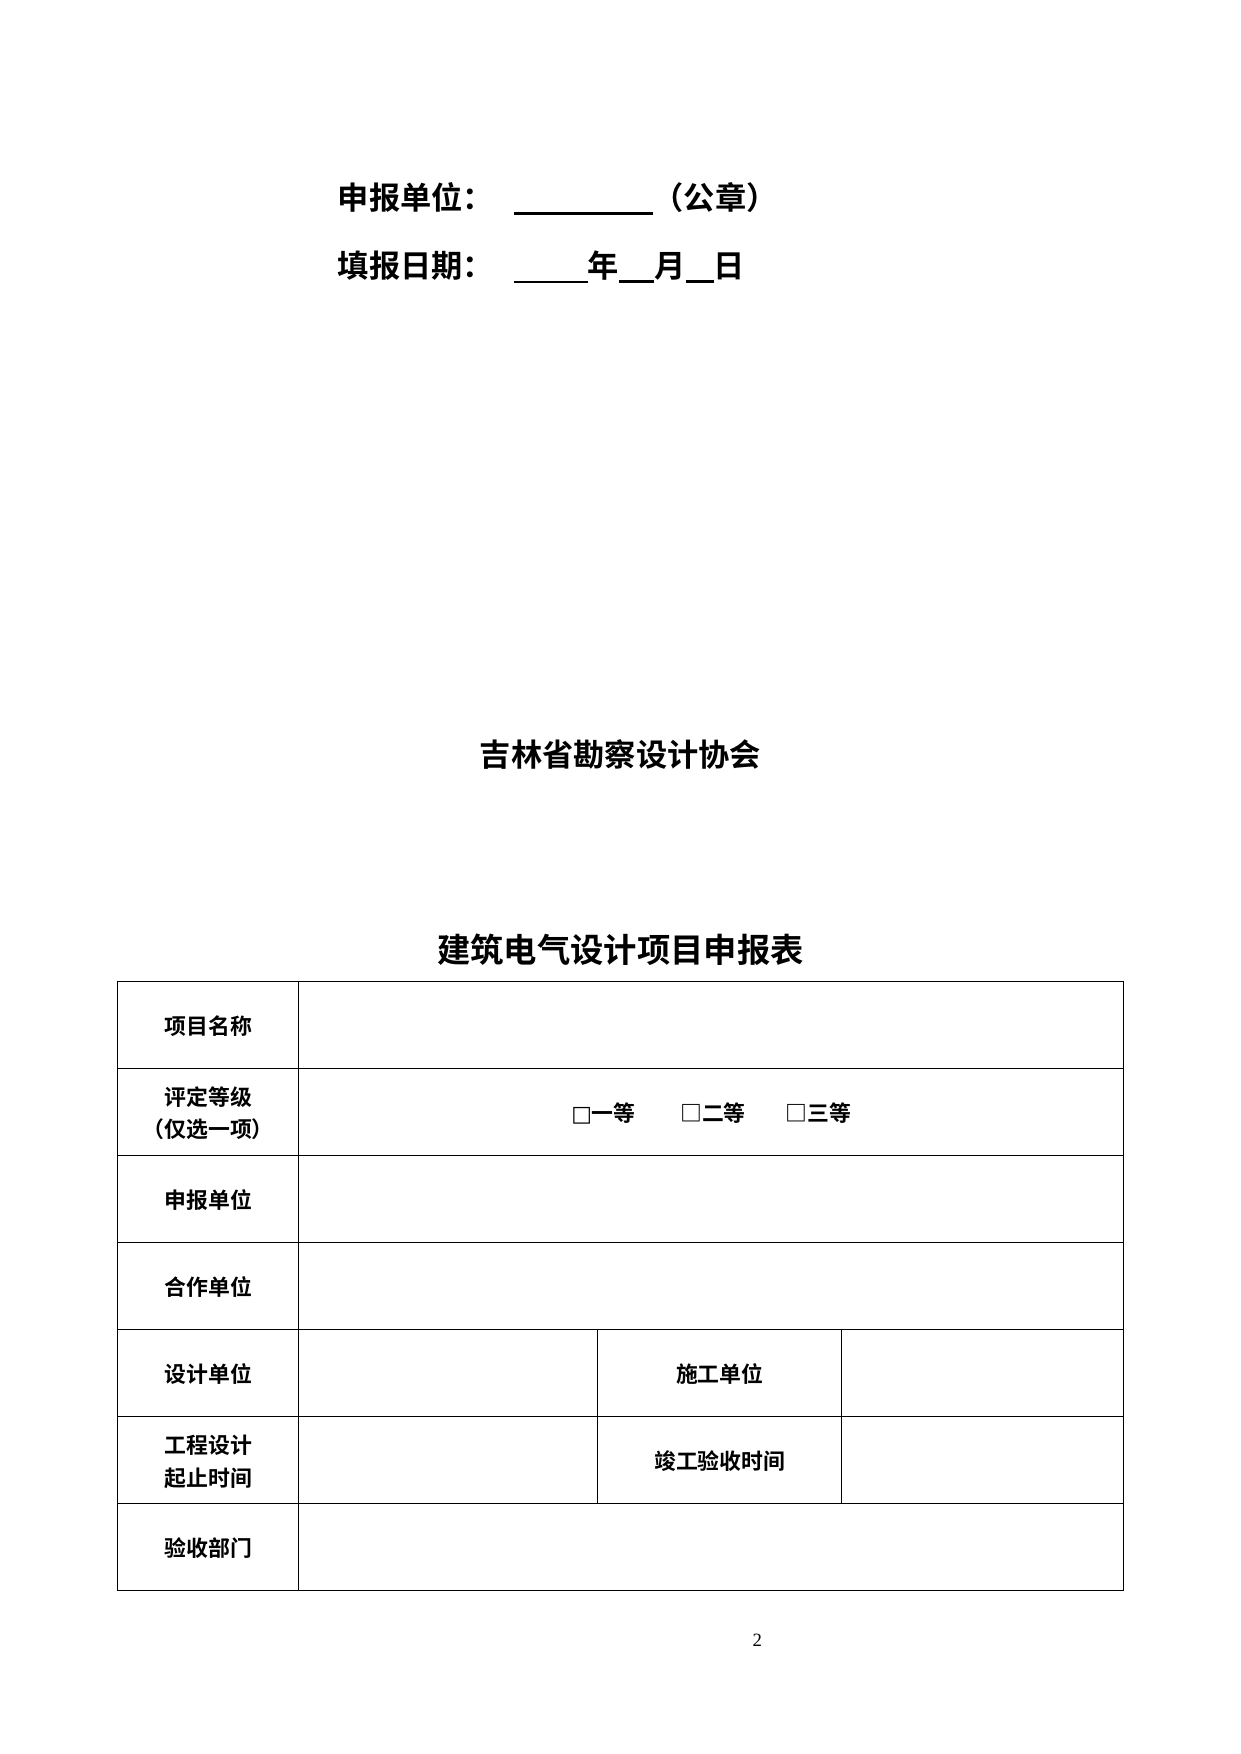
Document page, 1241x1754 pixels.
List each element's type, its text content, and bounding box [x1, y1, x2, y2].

text 吉林省勘察设计协会 [187, 721, 1053, 786]
table_header [299, 982, 1123, 1068]
table_cell 工程设计 起止时间 [118, 1417, 298, 1503]
table_cell 申报单位 [118, 1156, 298, 1242]
table_cell 年 月 日 [513, 230, 904, 298]
table_cell 申报单位： [336, 162, 513, 230]
table_cell 评定等级 （仅选一项） [118, 1069, 298, 1155]
table_cell 合作单位 [118, 1243, 298, 1329]
table_cell [299, 1330, 597, 1416]
table_cell [299, 1243, 1123, 1329]
table_cell 填报日期： [336, 230, 513, 298]
table_cell 施工单位 [598, 1330, 841, 1416]
table_cell [842, 1417, 1123, 1503]
table_cell [299, 1504, 1123, 1590]
table_cell 设计单位 [118, 1330, 298, 1416]
table_cell 验收部门 [118, 1504, 298, 1590]
table_cell [299, 1156, 1123, 1242]
text 建筑电气设计项目申报表 [187, 916, 1053, 981]
table_cell （公章） [513, 162, 904, 230]
table_cell □一等 □二等 □三等 [299, 1069, 1123, 1155]
table_cell [299, 1417, 597, 1503]
table_cell [842, 1330, 1123, 1416]
table_header 项目名称 [118, 982, 298, 1068]
table_cell 竣工验收时间 [598, 1417, 841, 1503]
